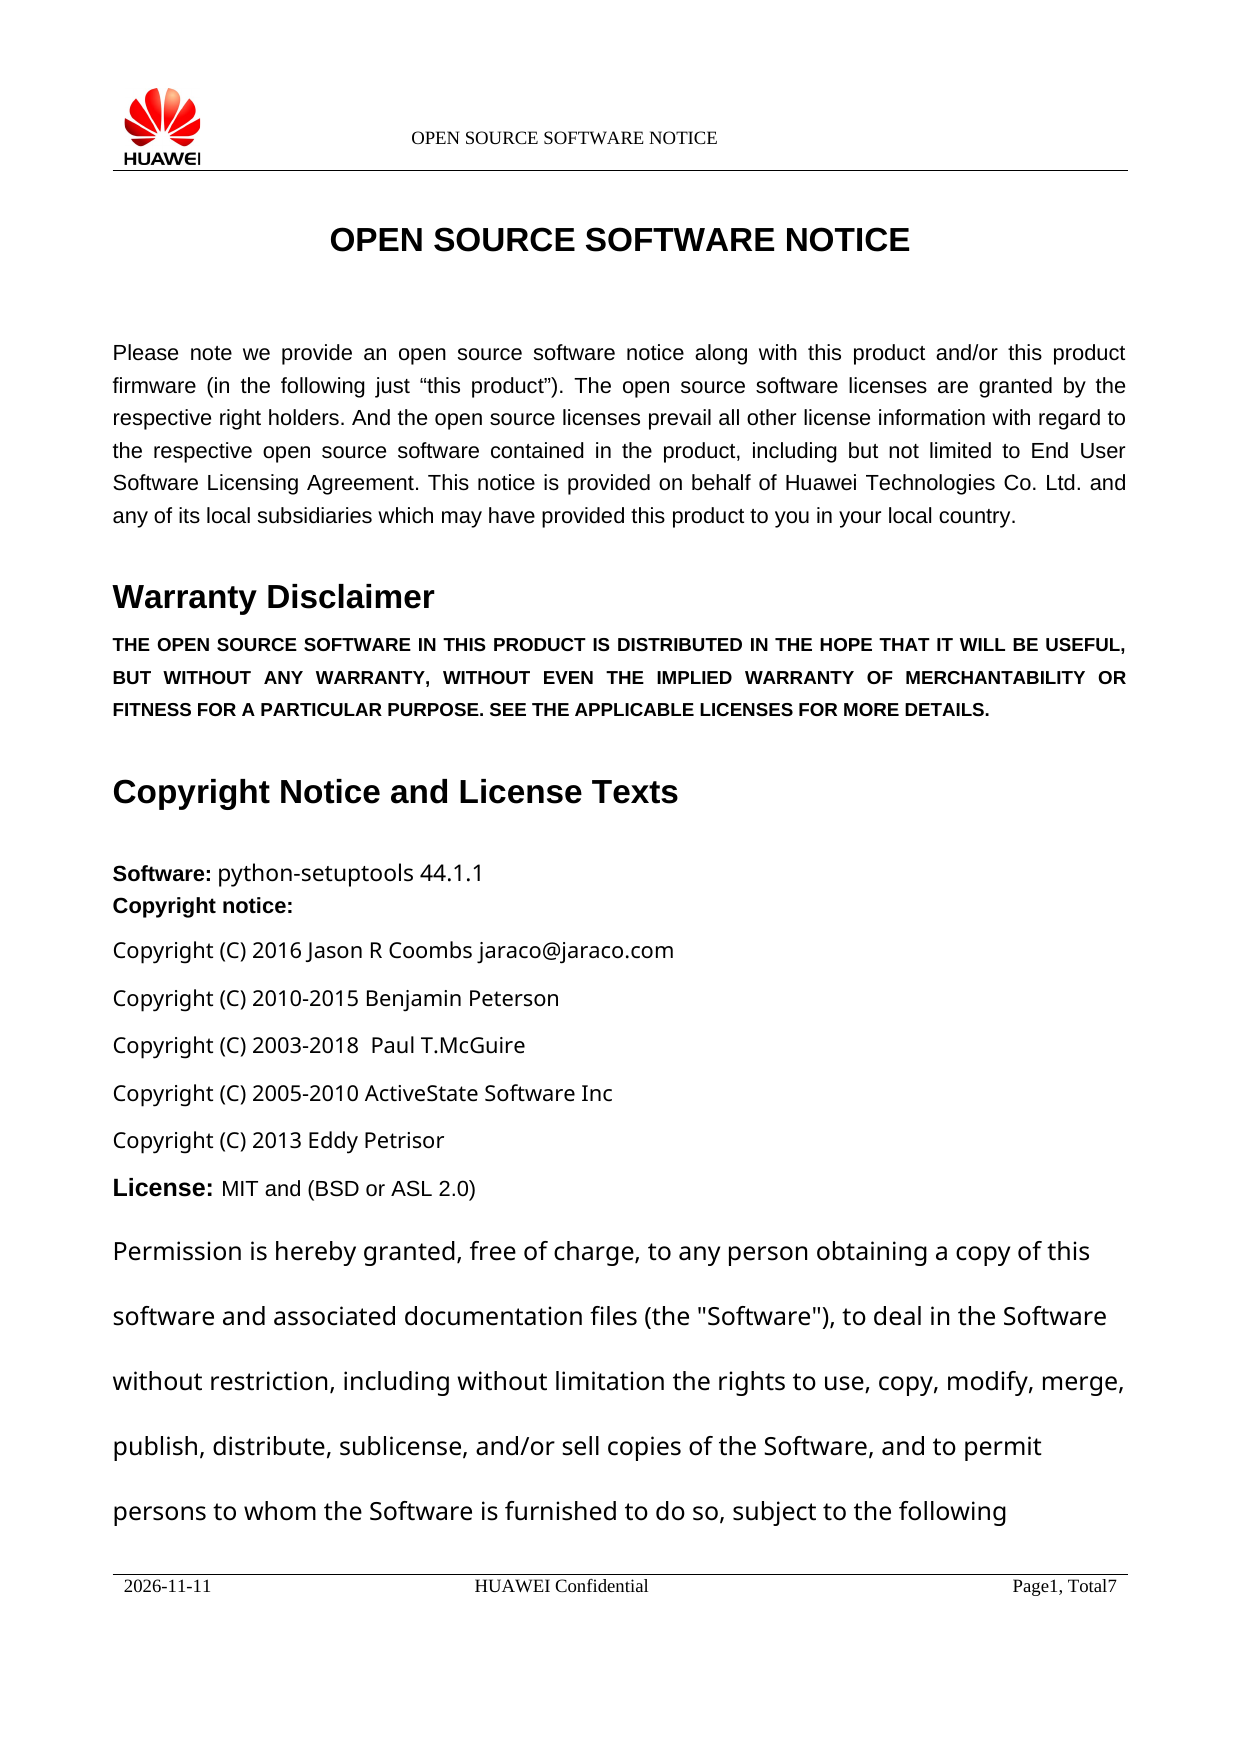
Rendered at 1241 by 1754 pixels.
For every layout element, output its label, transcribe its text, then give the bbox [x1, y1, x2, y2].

text The open source software in this product is distributed in the hope that it will be useful, but WITHOUT ANY WARRANTY, without even the implied warranty of MERCHANTABILITY or FITNESS FOR A PARTICULAR PURPOSE. See the applicable licenses for more details. [112, 629, 1128, 726]
text Copyright (C) 2005-2010 ActiveState Software Inc [112, 1076, 1128, 1109]
picture [124, 88, 201, 165]
text Copyright Notice and License Texts [112, 759, 1128, 824]
text Please note we provide an open source software notice along with this product and/or this product firmware (in the following just “this product”). The open source software licenses are granted by the respective right holders. And the open source licenses prevail all other license information with regard to the respective open source software contained in the product, including but not limited to End User Software Licensing Agreement. This notice is provided on behalf of Huawei Technologies Co. Ltd. and any of its local subsidiaries which may have provided this product to you in your local country. [112, 336, 1128, 531]
text License: MIT and (BSD or ASL 2.0) [112, 1171, 1128, 1203]
text Copyright notice: [112, 889, 1128, 921]
text Copyright (C) 2016 Jason R Coombs jaraco@jaraco.com [112, 934, 1128, 966]
title Software: python-setuptools 44.1.1 [112, 856, 1128, 889]
text OPEN SOURCE SOFTWARE NOTICE [112, 206, 1128, 271]
text Warranty Disclaimer [112, 564, 1128, 629]
text Copyright (C) 2010-2015 Benjamin Peterson [112, 981, 1128, 1014]
text Copyright (C) 2013 Eddy Petrisor [112, 1123, 1128, 1156]
text Copyright (C) 2003-2018 Paul T.McGuire [112, 1029, 1128, 1061]
